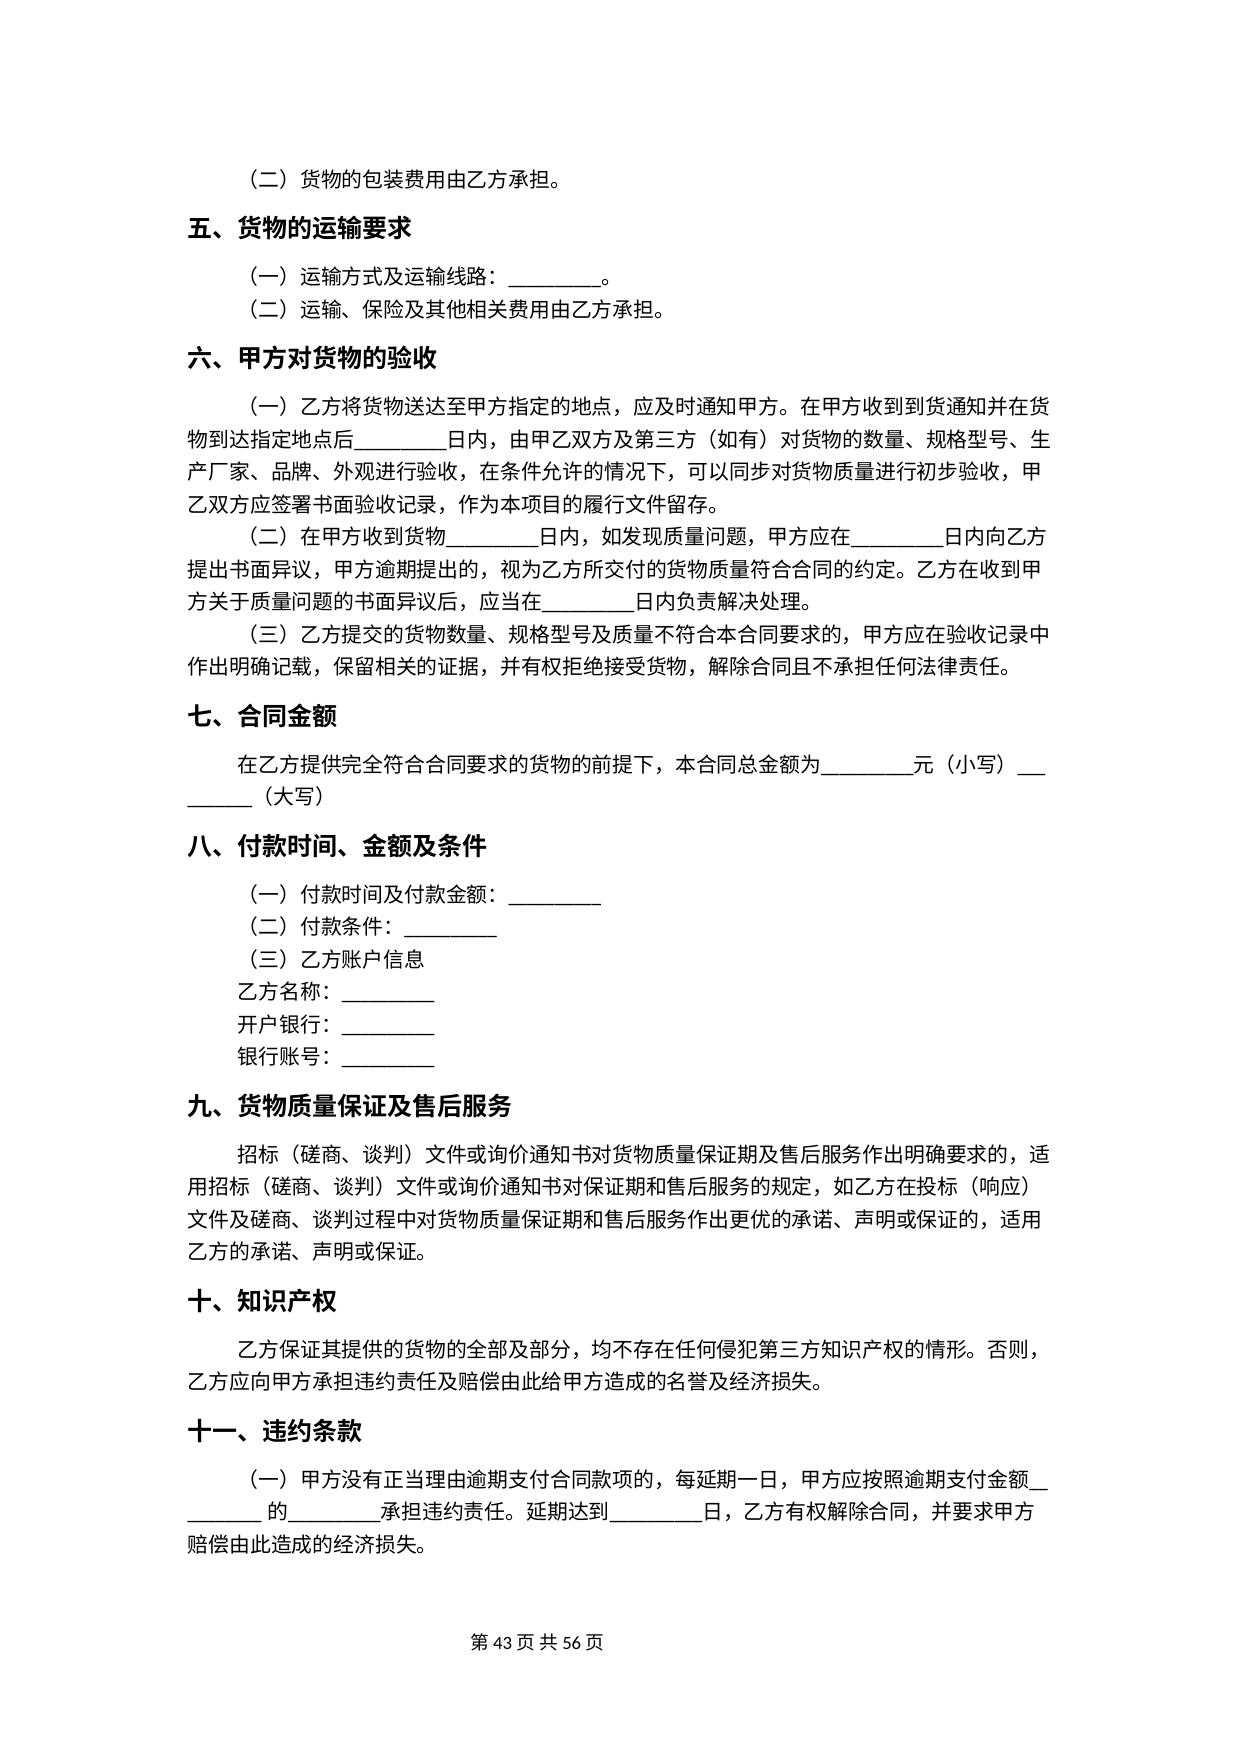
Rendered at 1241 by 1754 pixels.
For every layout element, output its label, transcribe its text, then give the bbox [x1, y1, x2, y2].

text （三）乙方账户信息 [187, 942, 1053, 974]
text （一）运输方式及运输线路：__________。 [187, 259, 1053, 292]
text （一）乙方将货物送达至甲方指定的地点，应及时通知甲方。在甲方收到到货通知并在货物到达指定地点后__________日内，由甲乙双方及第三方（如有）对货物的数量、规格型号、生产厂家、品牌、外观进行验收，在条件允许的情况下，可以同步对货物质量进行初步验收，甲乙双方应签署书面验收记录，作为本项目的履行文件留存。 [187, 389, 1053, 519]
text （一）甲方没有正当理由逾期支付合同款项的，每延期一日，甲方应按照逾期支付金额__________ 的__________承担违约责任。延期达到__________日，乙方有权解除合同，并要求甲方赔偿由此造成的经济损失。 [187, 1462, 1053, 1559]
text 乙方保证其提供的货物的全部及部分，均不存在任何侵犯第三方知识产权的情形。否则，乙方应向甲方承担违约责任及赔偿由此给甲方造成的名誉及经济损失。 [187, 1332, 1053, 1397]
text （一）付款时间及付款金额：__________ [187, 877, 1053, 909]
text 十、知识产权 [187, 1267, 1053, 1332]
text 银行账号：__________ [187, 1039, 1053, 1072]
text 在乙方提供完全符合合同要求的货物的前提下，本合同总金额为__________元（小写）__________（大写） [187, 747, 1053, 812]
text 九、货物质量保证及售后服务 [187, 1072, 1053, 1137]
text 六、甲方对货物的验收 [187, 324, 1053, 389]
text （二）货物的包装费用由乙方承担。 [187, 162, 1053, 194]
text 乙方名称：__________ [187, 974, 1053, 1007]
text （二）运输、保险及其他相关费用由乙方承担。 [187, 292, 1053, 324]
text 七、合同金额 [187, 682, 1053, 747]
text 十一、违约条款 [187, 1397, 1053, 1462]
text 五、货物的运输要求 [187, 194, 1053, 259]
text 开户银行：__________ [187, 1007, 1053, 1039]
text （二）在甲方收到货物__________日内，如发现质量问题，甲方应在__________日内向乙方提出书面异议，甲方逾期提出的，视为乙方所交付的货物质量符合合同的约定。乙方在收到甲方关于质量问题的书面异议后，应当在__________日内负责解决处理。 [187, 519, 1053, 617]
text （三）乙方提交的货物数量、规格型号及质量不符合本合同要求的，甲方应在验收记录中作出明确记载，保留相关的证据，并有权拒绝接受货物，解除合同且不承担任何法律责任。 [187, 617, 1053, 682]
text 八、付款时间、金额及条件 [187, 812, 1053, 877]
text 招标（磋商、谈判）文件或询价通知书对货物质量保证期及售后服务作出明确要求的，适用招标（磋商、谈判）文件或询价通知书对保证期和售后服务的规定，如乙方在投标（响应）文件及磋商、谈判过程中对货物质量保证期和售后服务作出更优的承诺、声明或保证的，适用乙方的承诺、声明或保证。 [187, 1137, 1053, 1267]
text （二）付款条件：__________ [187, 909, 1053, 942]
